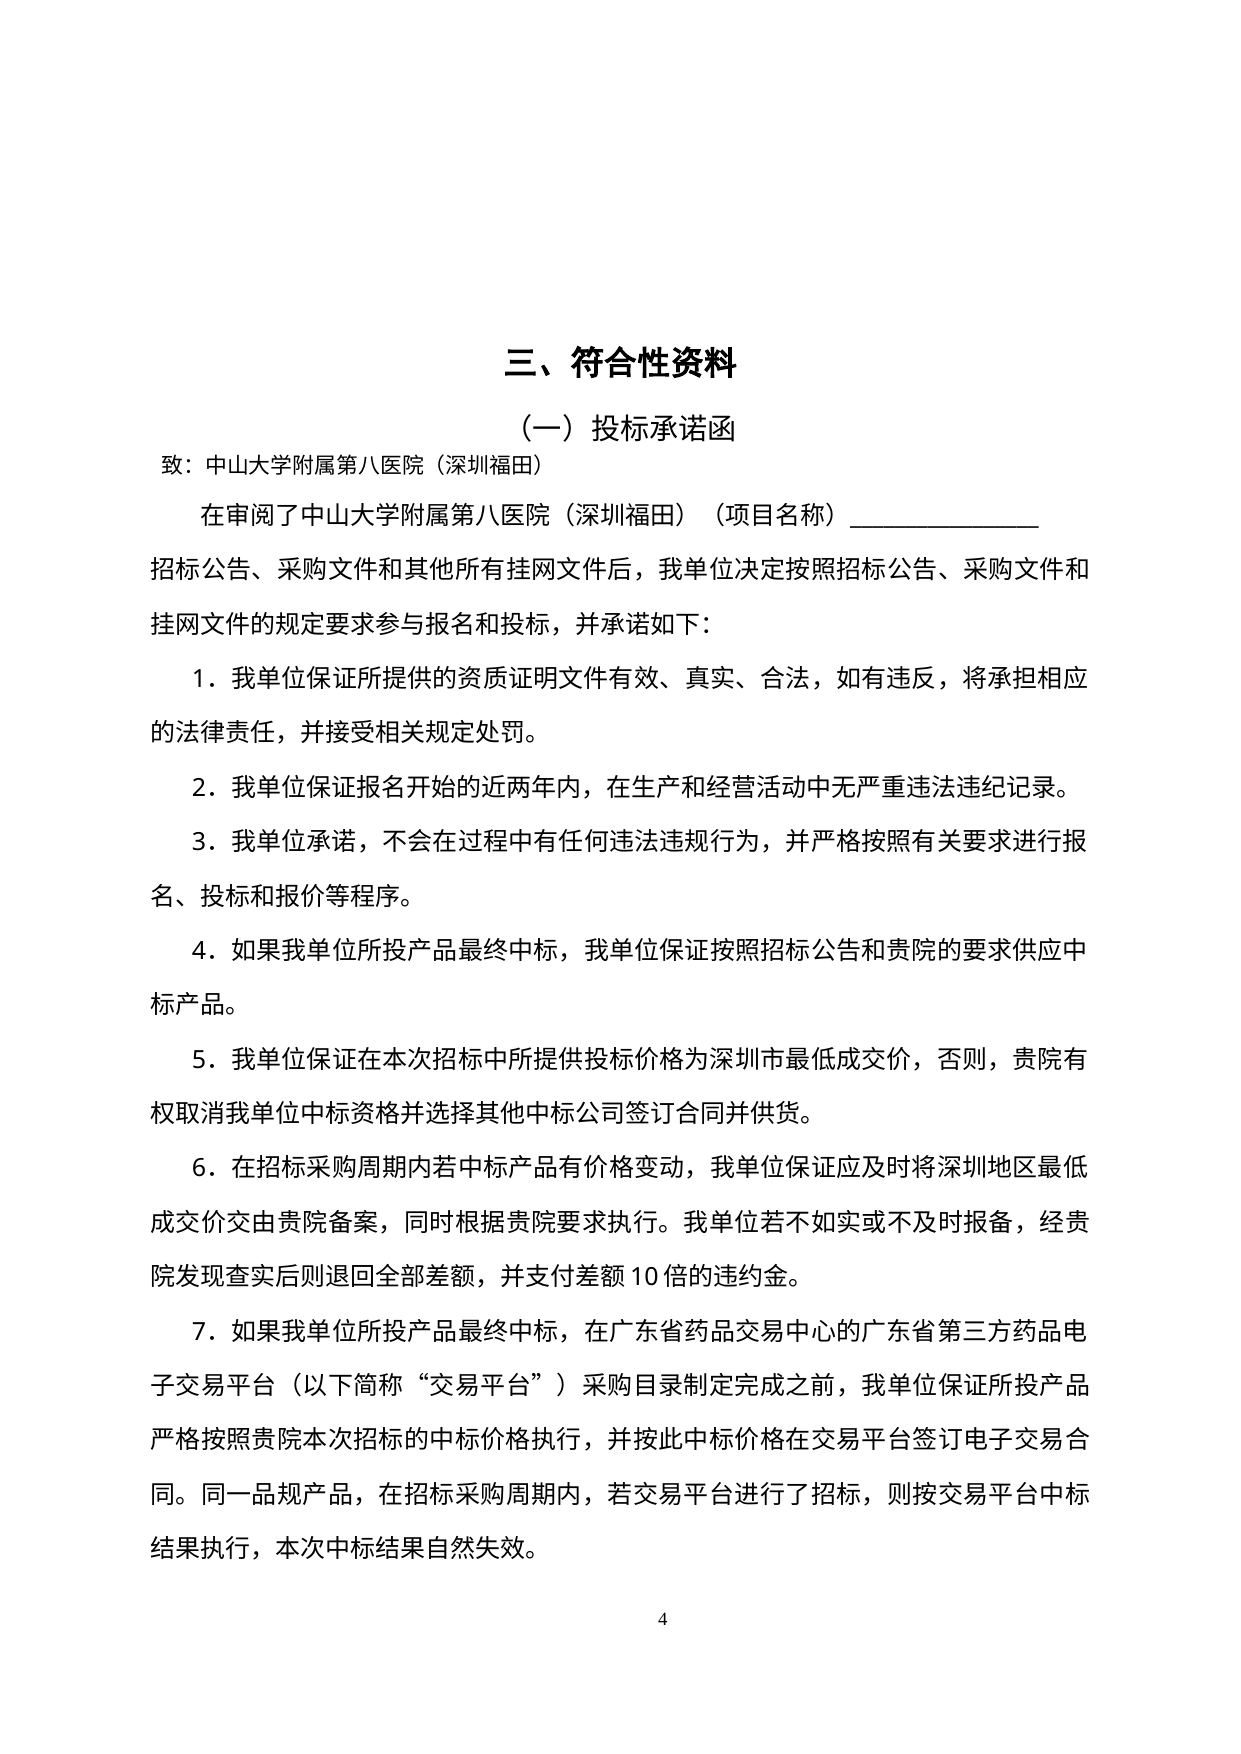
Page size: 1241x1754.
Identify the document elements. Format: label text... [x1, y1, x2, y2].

list 在招标采购周期内若中标产品有价格变动，我单位保证应及时将深圳地区最低成交价交由贵院备案，同时根据贵院要求执行。我单位若不如实或不及时报备，经贵院发现查实后则退回全部差额，并支付差额10倍的违约金。 [150, 1148, 1090, 1293]
text 致：中山大学附属第八医院（深圳福田） [161, 448, 1090, 479]
text 招标公告、采购文件和其他所有挂网文件后，我单位决定按照招标公告、采购文件和挂网文件的规定要求参与报名和投标，并承诺如下： [150, 550, 1090, 640]
text 三、符合性资料 [150, 341, 1090, 378]
subtitle （一）投标承诺函 [150, 406, 1090, 448]
list 我单位承诺，不会在过程中有任何违法违规行为，并严格按照有关要求进行报名、投标和报价等程序。 [150, 822, 1090, 912]
list 我单位保证报名开始的近两年内，在生产和经营活动中无严重违法违纪记录。 [150, 767, 1090, 803]
list 我单位保证在本次招标中所提供投标价格为深圳市最低成交价，否则，贵院有权取消我单位中标资格并选择其他中标公司签订合同并供货。 [150, 1039, 1090, 1130]
list 如果我单位所投产品最终中标，在广东省药品交易中心的广东省第三方药品电子交易平台（以下简称“交易平台”）采购目录制定完成之前，我单位保证所投产品严格按照贵院本次招标的中标价格执行，并按此中标价格在交易平台签订电子交易合同。同一品规产品，在招标采购周期内，若交易平台进行了招标，则按交易平台中标结果执行，本次中标结果自然失效。 [150, 1311, 1090, 1565]
list 我单位保证所提供的资质证明文件有效、真实、合法，如有违反，将承担相应的法律责任，并接受相关规定处罚。 [150, 658, 1090, 749]
list 如果我单位所投产品最终中标，我单位保证按照招标公告和贵院的要求供应中标产品。 [150, 930, 1090, 1021]
text 在审阅了中山大学附属第八医院（深圳福田）（项目名称）_________________ [150, 495, 1090, 532]
